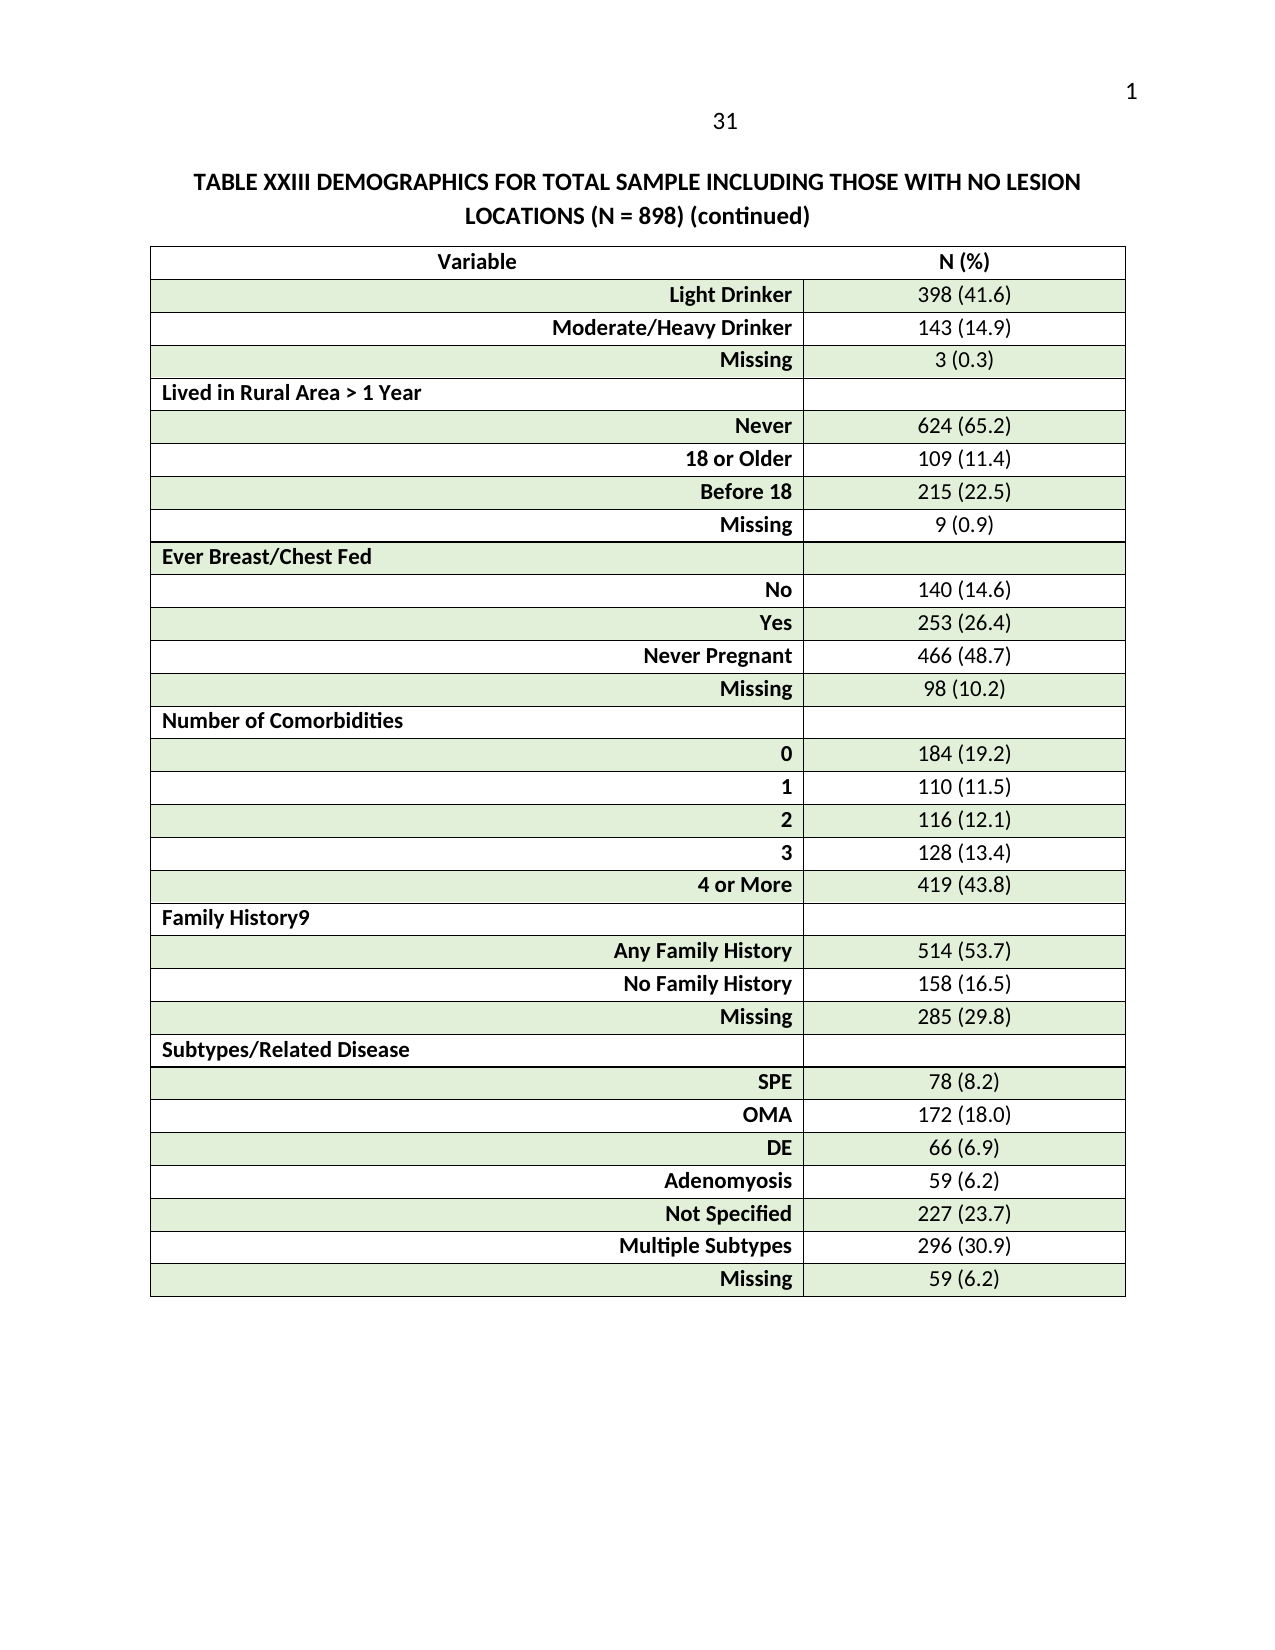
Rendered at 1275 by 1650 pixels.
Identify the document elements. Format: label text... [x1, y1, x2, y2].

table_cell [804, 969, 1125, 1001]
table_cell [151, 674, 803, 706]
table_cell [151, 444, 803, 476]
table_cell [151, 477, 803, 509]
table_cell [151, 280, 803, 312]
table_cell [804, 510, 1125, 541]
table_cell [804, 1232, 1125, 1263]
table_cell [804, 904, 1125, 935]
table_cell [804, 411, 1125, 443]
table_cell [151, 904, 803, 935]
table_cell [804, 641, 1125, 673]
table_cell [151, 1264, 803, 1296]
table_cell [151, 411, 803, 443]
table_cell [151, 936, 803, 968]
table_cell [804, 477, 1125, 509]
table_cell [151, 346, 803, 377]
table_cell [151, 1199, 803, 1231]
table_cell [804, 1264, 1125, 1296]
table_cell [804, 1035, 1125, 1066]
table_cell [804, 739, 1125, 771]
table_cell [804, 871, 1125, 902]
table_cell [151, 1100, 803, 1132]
text TABLE XXIII DEMOGRAPHICS FOR TOTAL SAMPLE INCLUDING THOSE WITH NO LESION LOCATIONS (N = 898) (continued) [150, 167, 1125, 231]
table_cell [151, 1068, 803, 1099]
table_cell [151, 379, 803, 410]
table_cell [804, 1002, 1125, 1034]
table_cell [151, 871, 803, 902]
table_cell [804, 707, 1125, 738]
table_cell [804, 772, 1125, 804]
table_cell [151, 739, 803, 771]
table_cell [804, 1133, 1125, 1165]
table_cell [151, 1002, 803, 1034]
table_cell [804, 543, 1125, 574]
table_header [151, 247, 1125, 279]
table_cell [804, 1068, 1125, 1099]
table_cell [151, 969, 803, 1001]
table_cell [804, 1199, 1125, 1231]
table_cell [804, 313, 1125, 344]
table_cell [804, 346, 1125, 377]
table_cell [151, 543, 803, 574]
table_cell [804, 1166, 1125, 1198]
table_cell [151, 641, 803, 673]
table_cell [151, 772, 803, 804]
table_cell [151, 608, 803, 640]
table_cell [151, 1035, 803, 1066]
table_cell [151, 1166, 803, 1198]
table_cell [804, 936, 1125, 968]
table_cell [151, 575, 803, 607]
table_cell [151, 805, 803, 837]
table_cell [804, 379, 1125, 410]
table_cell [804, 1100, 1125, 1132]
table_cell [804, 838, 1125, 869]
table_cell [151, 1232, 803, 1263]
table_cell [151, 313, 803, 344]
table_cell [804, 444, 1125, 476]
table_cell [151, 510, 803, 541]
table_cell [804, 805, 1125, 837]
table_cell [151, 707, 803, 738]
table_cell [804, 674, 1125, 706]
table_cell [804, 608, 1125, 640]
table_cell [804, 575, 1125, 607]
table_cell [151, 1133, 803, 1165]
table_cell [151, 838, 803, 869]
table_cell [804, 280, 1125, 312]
